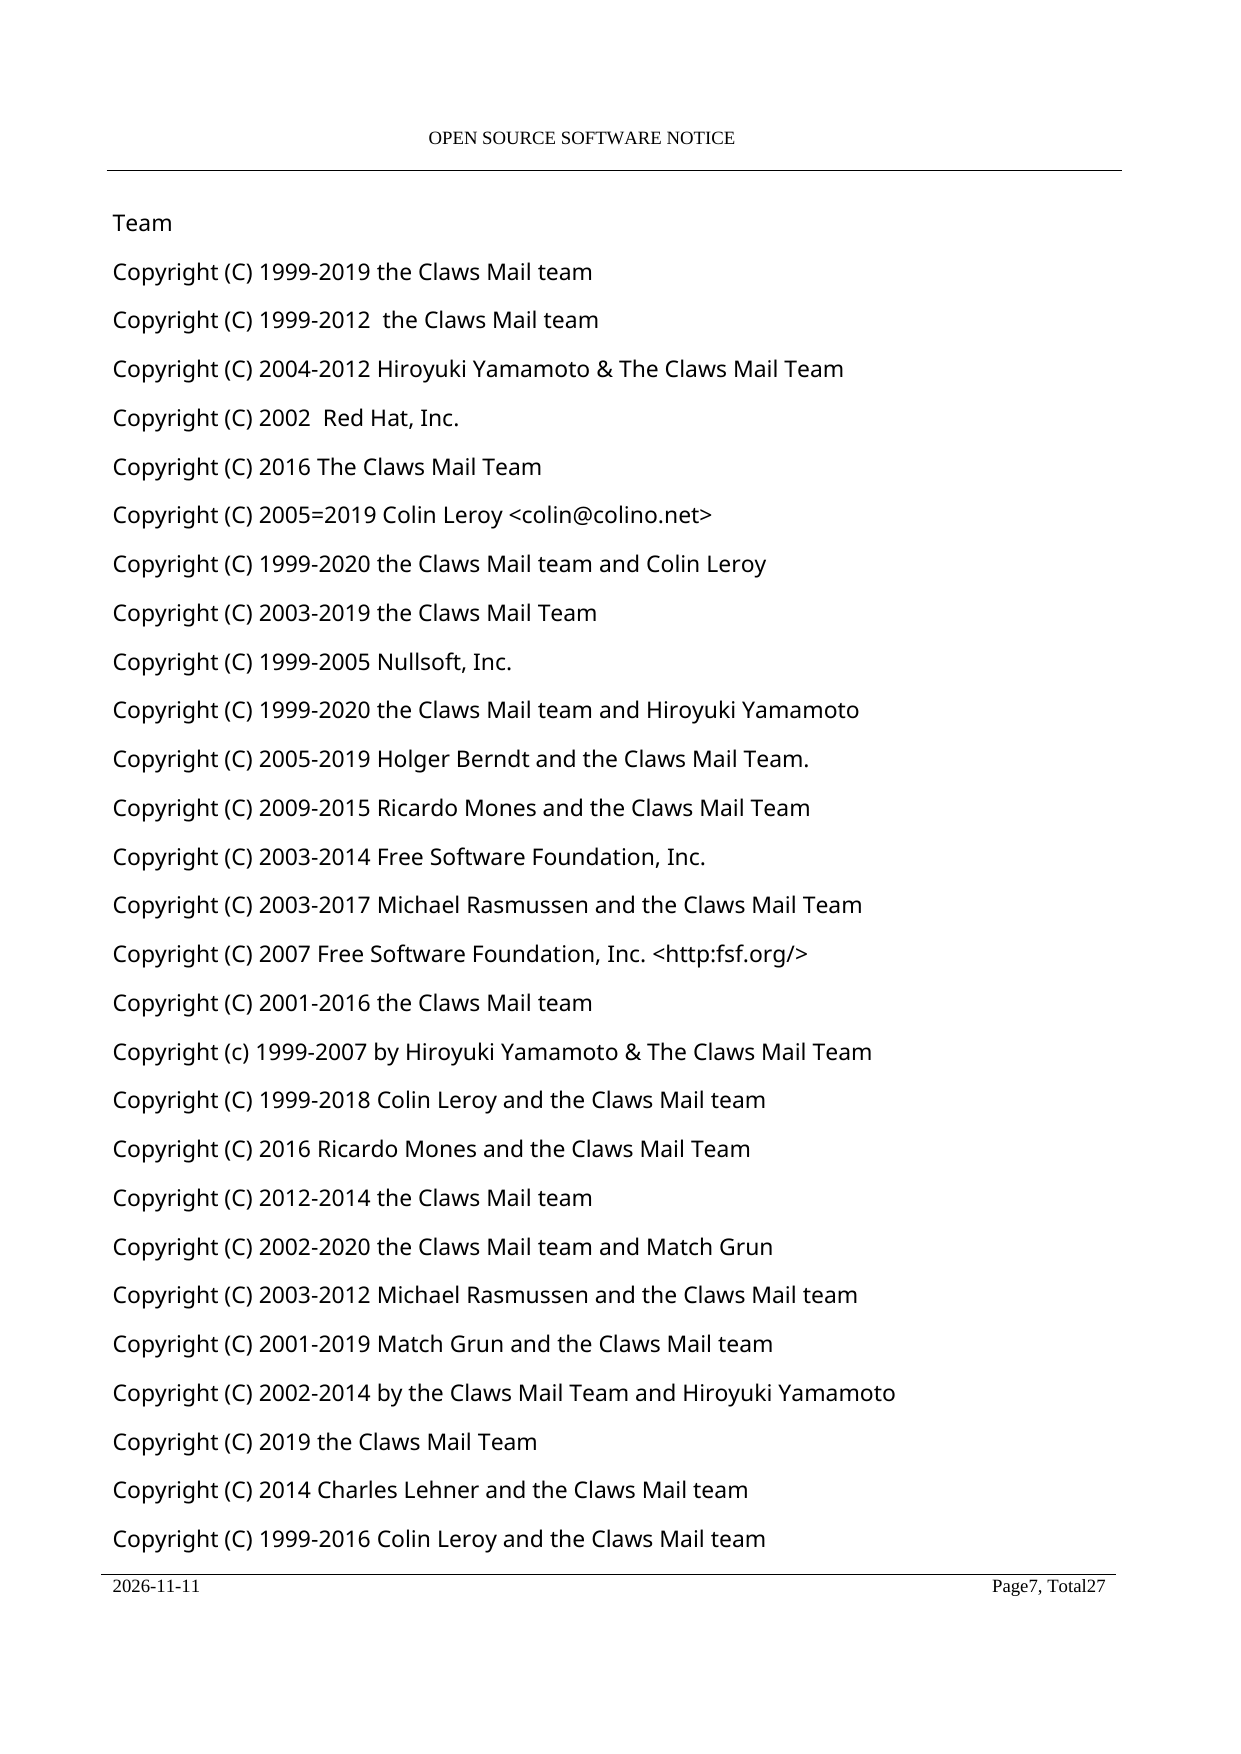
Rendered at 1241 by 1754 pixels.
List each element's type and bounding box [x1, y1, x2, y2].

text [112, 206, 1128, 1555]
